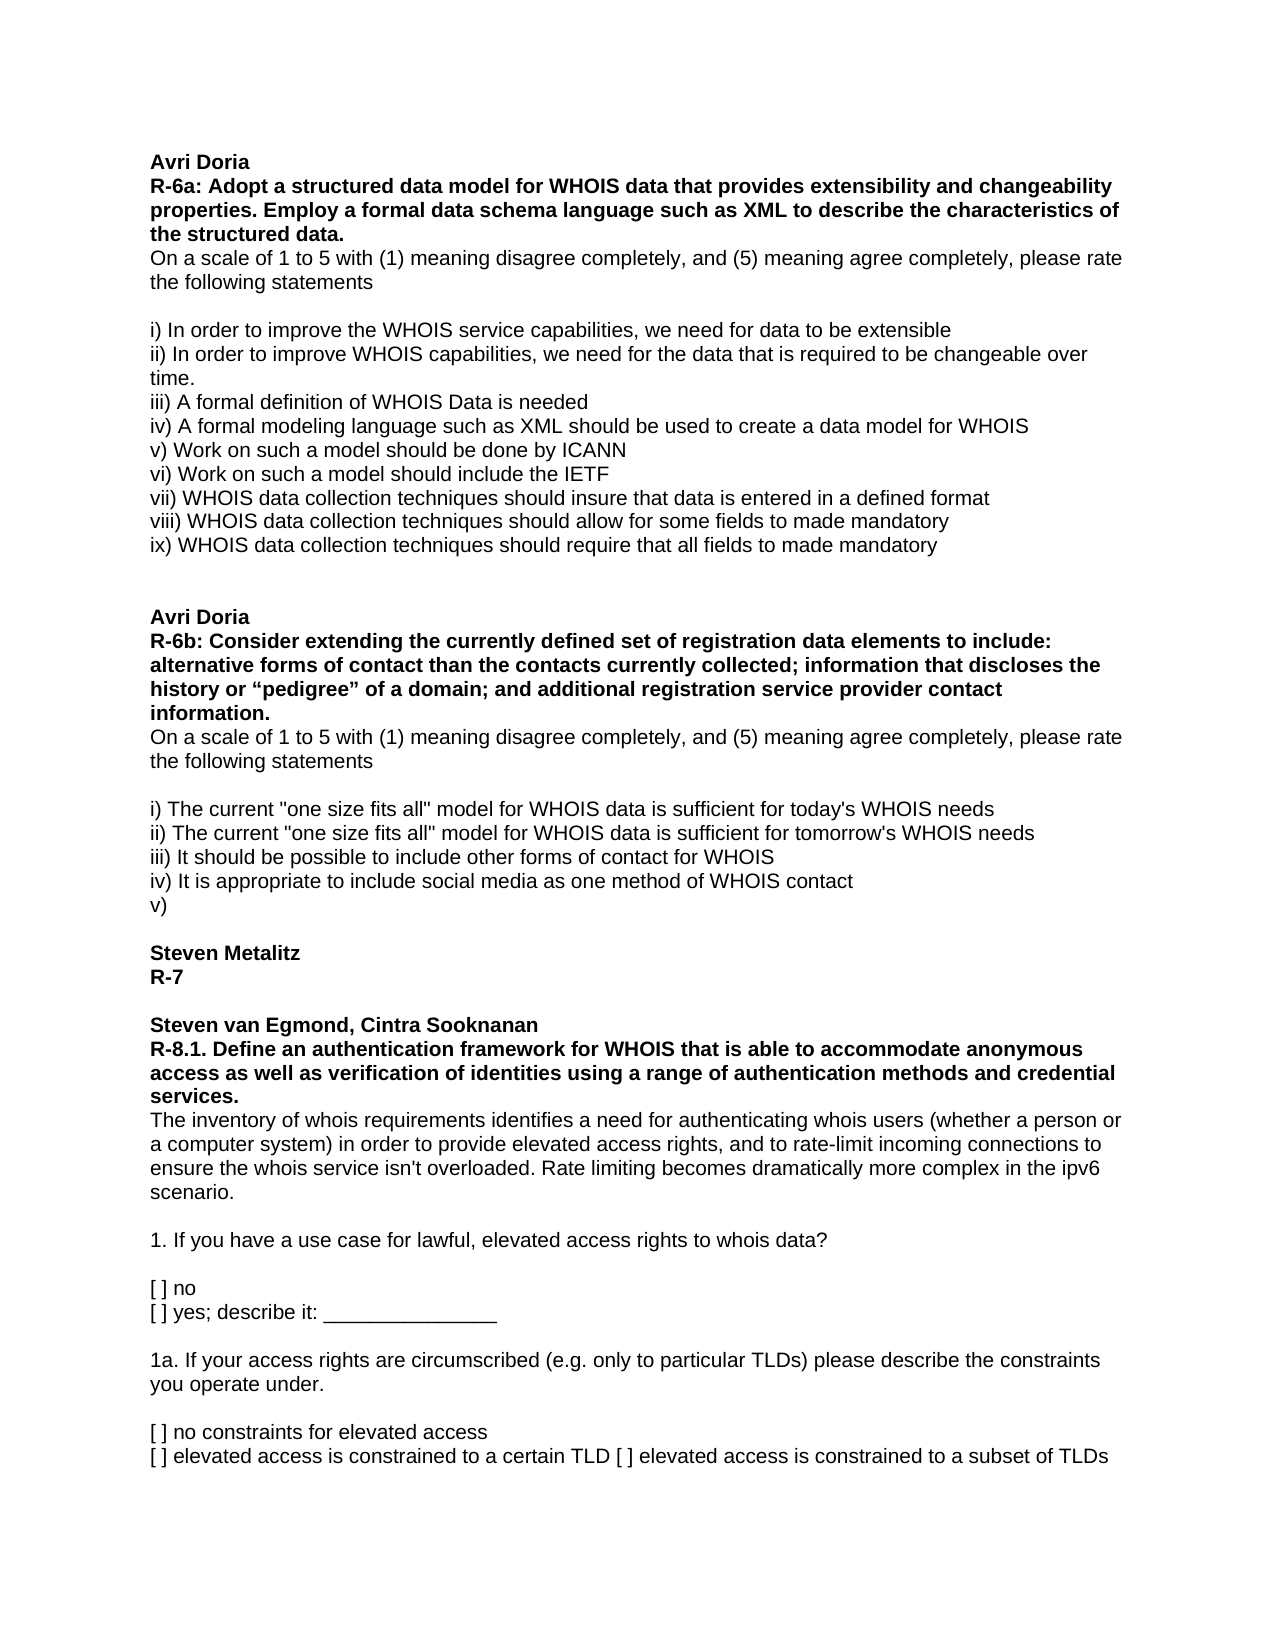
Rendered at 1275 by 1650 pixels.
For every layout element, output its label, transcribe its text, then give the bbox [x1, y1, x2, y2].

text The inventory of whois requirements identifies a need for authenticating whois users (whether a person or a computer system) in order to provide elevated access rights, and to rate-limit incoming connections to ensure the whois service isn't overloaded. Rate limiting becomes dramatically more complex in the ipv6 scenario. [150, 1108, 1125, 1204]
text 1. If you have a use case for lawful, elevated access rights to whois data? [150, 1228, 1125, 1252]
text iv) A formal modeling language such as XML should be used to create a data model for WHOIS [150, 413, 1125, 437]
text 1a. If your access rights are circumscribed (e.g. only to particular TLDs) please describe the constraints you operate under. [150, 1348, 1125, 1396]
text [ ] yes; describe it: _______________ [150, 1300, 1125, 1324]
text [ ] no [150, 1276, 1125, 1300]
text Steven van Egmond, Cintra Sooknanan [150, 1012, 1125, 1036]
text ii) In order to improve WHOIS capabilities, we need for the data that is required to be changeable over time. [150, 342, 1125, 389]
text iv) It is appropriate to include social media as one method of WHOIS contact [150, 869, 1125, 893]
text viii) WHOIS data collection techniques should allow for some fields to made mandatory [150, 509, 1125, 533]
text On a scale of 1 to 5 with (1) meaning disagree completely, and (5) meaning agree completely, please rate the following statements [150, 246, 1125, 294]
text R-6a: Adopt a structured data model for WHOIS data that provides extensibility and changeability properties. Employ a formal data schema language such as XML to describe the characteristics of the structured data. [150, 174, 1125, 246]
text v) [150, 893, 1125, 917]
text iii) A formal definition of WHOIS Data is needed [150, 389, 1125, 413]
text ix) WHOIS data collection techniques should require that all fields to made mandatory [150, 533, 1125, 557]
text On a scale of 1 to 5 with (1) meaning disagree completely, and (5) meaning agree completely, please rate the following statements [150, 725, 1125, 773]
text Steven Metalitz [150, 941, 1125, 964]
text i) In order to improve the WHOIS service capabilities, we need for data to be extensible [150, 318, 1125, 342]
text Avri Doria [150, 605, 1125, 629]
text iii) It should be possible to include other forms of contact for WHOIS [150, 845, 1125, 869]
text R-7 [150, 964, 1125, 988]
text i) The current "one size fits all" model for WHOIS data is sufficient for today's WHOIS needs [150, 797, 1125, 821]
text R-6b: Consider extending the currently defined set of registration data elements to include: alternative forms of contact than the contacts currently collected; information that discloses the history or “pedigree” of a domain; and additional registration service provider contact information. [150, 629, 1125, 725]
text Avri Doria [150, 150, 1125, 174]
text [ ] elevated access is constrained to a certain TLD [ ] elevated access is constrained to a subset of TLDs [150, 1444, 1125, 1468]
text R-8.1. Define an authentication framework for WHOIS that is able to accommodate anonymous access as well as verification of identities using a range of authentication methods and credential services. [150, 1036, 1125, 1108]
text ii) The current "one size fits all" model for WHOIS data is sufficient for tomorrow's WHOIS needs [150, 821, 1125, 845]
text vii) WHOIS data collection techniques should insure that data is entered in a defined format [150, 485, 1125, 509]
text [ ] no constraints for elevated access [150, 1420, 1125, 1444]
text vi) Work on such a model should include the IETF [150, 461, 1125, 485]
text v) Work on such a model should be done by ICANN [150, 437, 1125, 461]
